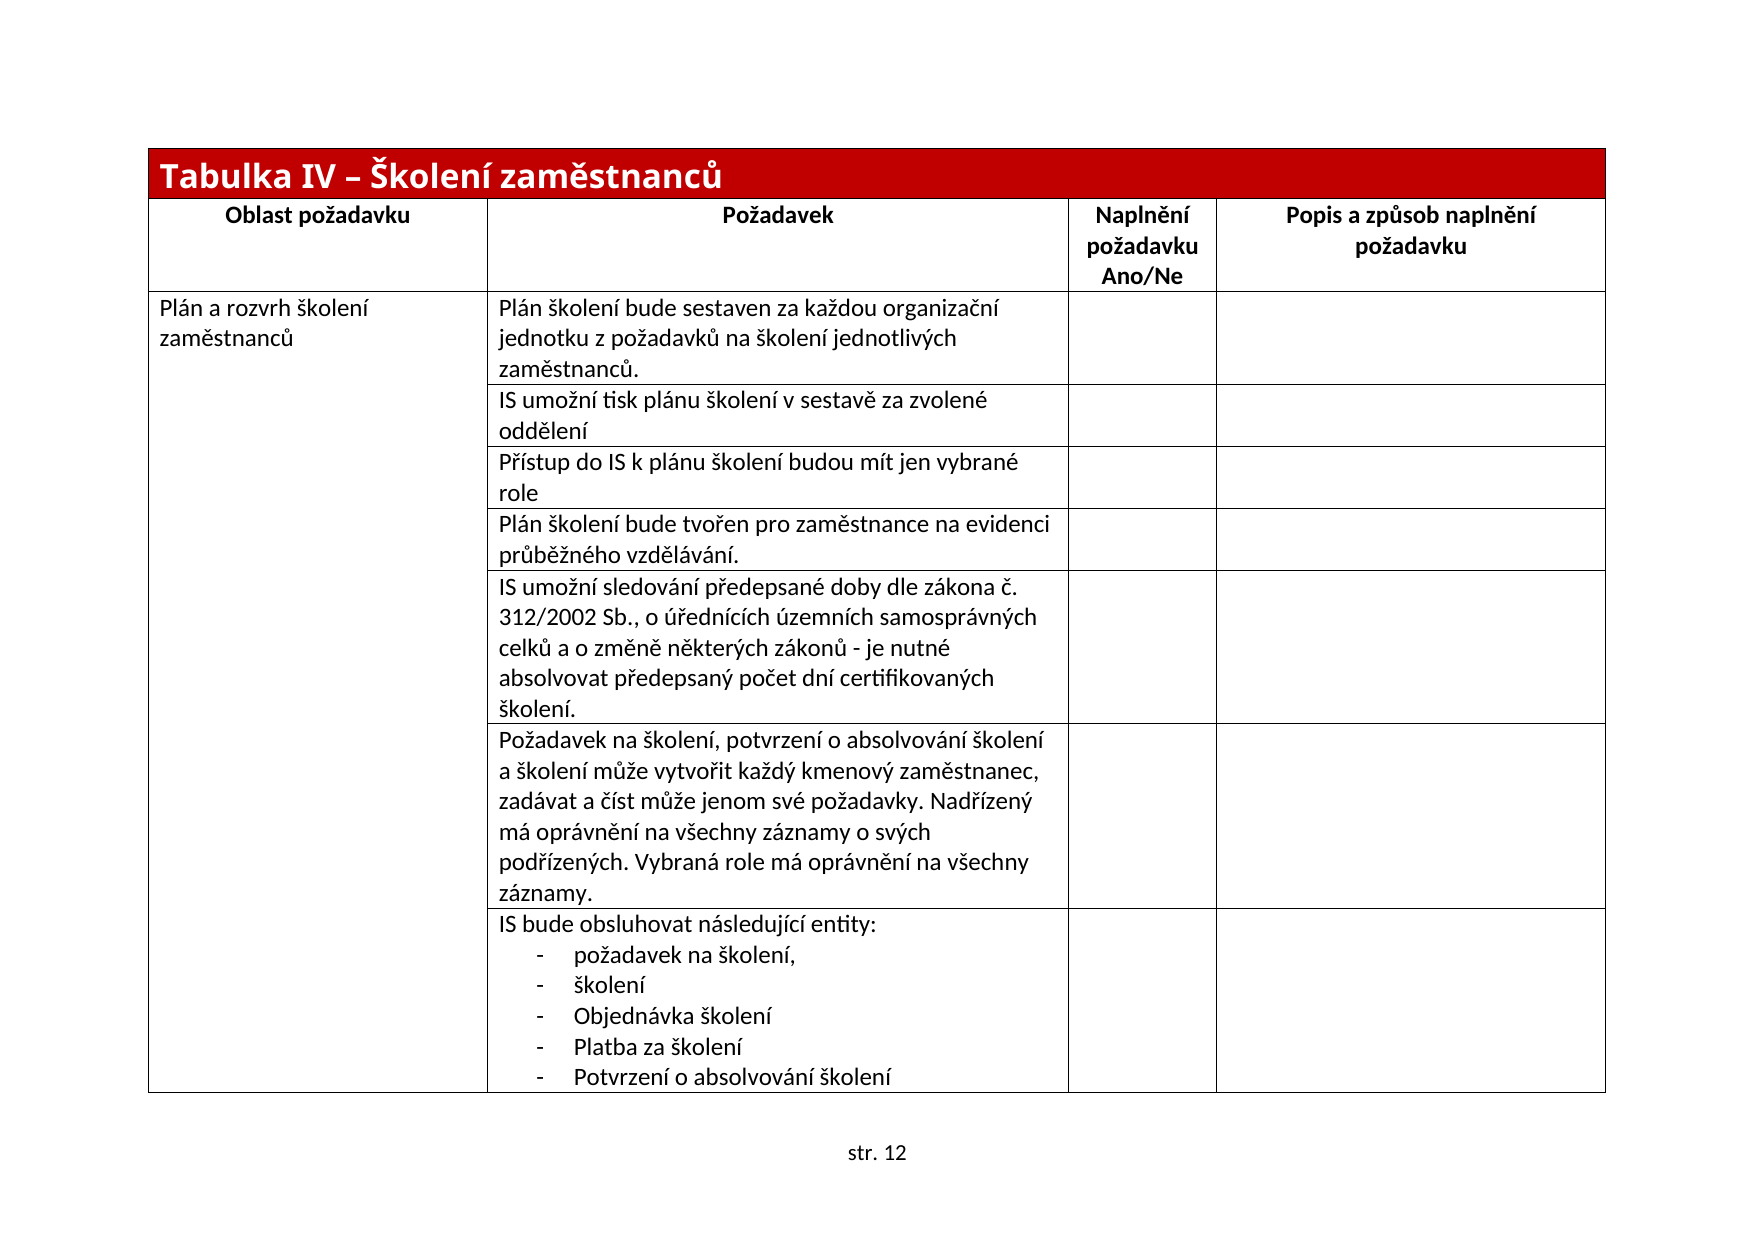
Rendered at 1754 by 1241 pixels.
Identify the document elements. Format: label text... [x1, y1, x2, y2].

table_cell [1217, 292, 1605, 383]
table_cell [1217, 909, 1605, 1092]
table_cell Požadavek [488, 199, 1068, 291]
table_cell [1217, 385, 1605, 446]
table_cell Plán školení bude sestaven za každou organizační jednotku z požadavků na školení jednotlivých zaměstnanců. [488, 292, 1068, 383]
table_cell [1069, 385, 1216, 446]
table_cell [1217, 724, 1605, 907]
table_cell Požadavek na školení, potvrzení o absolvování školení a školení může vytvořit každý kmenový zaměstnanec, zadávat a číst může jenom své požadavky. Nadřízený má oprávnění na všechny záznamy o svých podřízených. Vybraná role má oprávnění na všechny záznamy. [488, 724, 1068, 907]
table_cell [1217, 447, 1605, 508]
table_cell [1069, 447, 1216, 508]
table_cell Přístup do IS k plánu školení budou mít jen vybrané role [488, 447, 1068, 508]
table_cell Naplnění požadavku Ano/Ne [1069, 199, 1216, 291]
table_cell Plán a rozvrh školení zaměstnanců [149, 292, 487, 1092]
table_header Tabulka IV – Školení zaměstnanců [149, 149, 1605, 198]
table_cell Plán školení bude tvořen pro zaměstnance na evidenci průběžného vzdělávání. [488, 509, 1068, 570]
table_cell [1069, 292, 1216, 383]
table_cell IS umožní sledování předepsané doby dle zákona č. 312/2002 Sb., o úřednících územních samosprávných celků a o změně některých zákonů - je nutné absolvovat předepsaný počet dní certifikovaných školení. [488, 571, 1068, 723]
table_cell [1069, 909, 1216, 1092]
table_cell [1069, 724, 1216, 907]
table_cell [1217, 571, 1605, 723]
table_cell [488, 909, 1068, 1092]
table_cell Oblast požadavku [149, 199, 487, 291]
table_cell [1217, 509, 1605, 570]
table_cell Popis a způsob naplnění požadavku [1217, 199, 1605, 291]
table_cell IS umožní tisk plánu školení v sestavě za zvolené oddělení [488, 385, 1068, 446]
table_cell [1069, 509, 1216, 570]
table_cell [1069, 571, 1216, 723]
